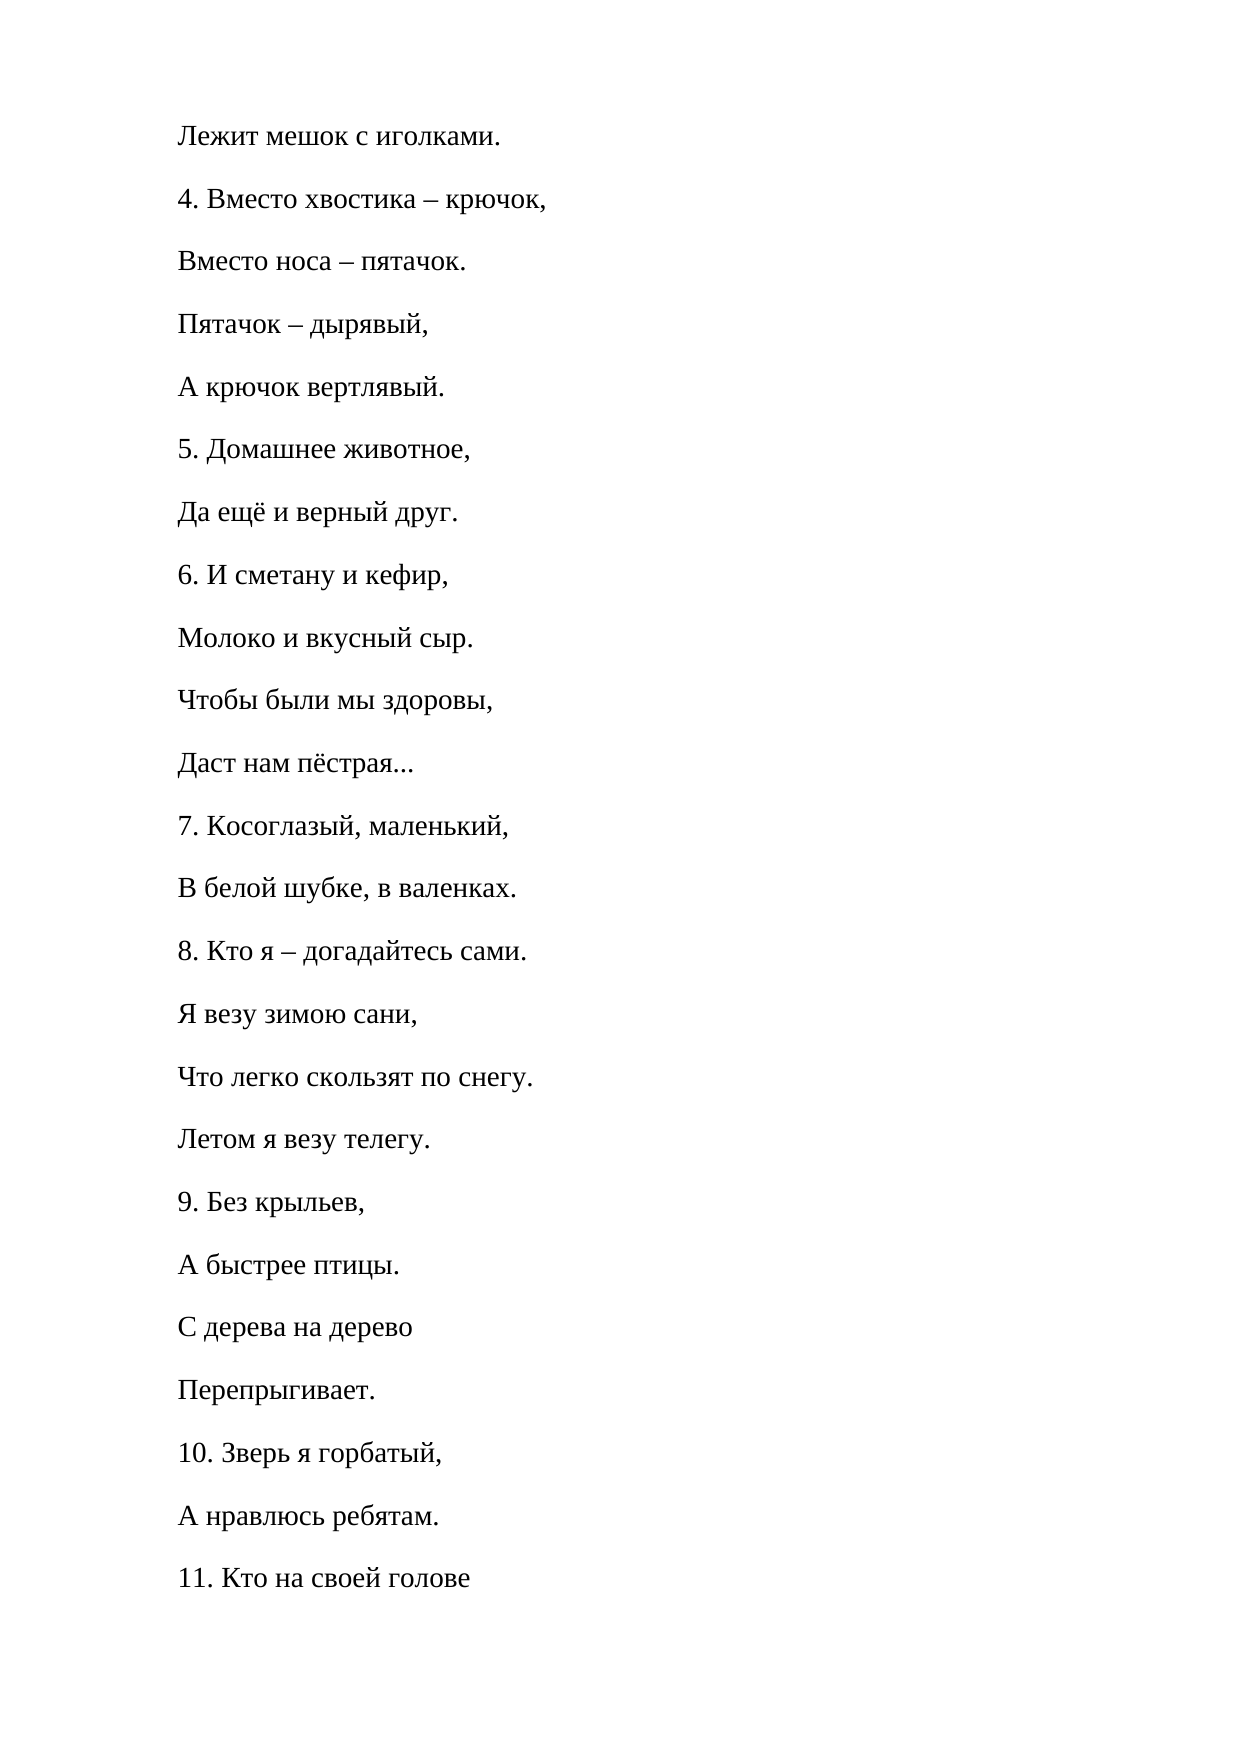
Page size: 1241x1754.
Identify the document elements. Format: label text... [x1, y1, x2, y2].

text Вместо носа – пятачок. [177, 243, 1152, 277]
text Даст нам пёстрая... [177, 745, 1152, 779]
text Пятачок – дырявый, [177, 306, 1152, 340]
text Что легко скользят по снегу. [177, 1059, 1152, 1092]
text Молоко и вкусный сыр. [177, 620, 1152, 653]
text А крючок вертлявый. [177, 369, 1152, 402]
text 10. Зверь я горбатый, [177, 1435, 1152, 1468]
text 5. Домашнее животное, [177, 432, 1152, 465]
text В белой шубке, в валенках. [177, 871, 1152, 904]
text Чтобы были мы здоровы, [177, 682, 1152, 716]
text С дерева на дерево [177, 1309, 1152, 1343]
text Перепрыгивает. [177, 1372, 1152, 1406]
text Да ещё и верный друг. [177, 494, 1152, 528]
text А нравлюсь ребятам. [177, 1498, 1152, 1531]
text 11. Кто на своей голове [177, 1560, 1152, 1594]
text Я везу зимою сани, [177, 996, 1152, 1029]
text 9. Без крыльев, [177, 1184, 1152, 1218]
text 7. Косоглазый, маленький, [177, 808, 1152, 841]
text А быстрее птицы. [177, 1247, 1152, 1280]
text 4. Вместо хвостика – крючок, [177, 181, 1152, 214]
text 6. И сметану и кефир, [177, 557, 1152, 591]
text Летом я везу телегу. [177, 1121, 1152, 1155]
text 8. Кто я – догадайтесь сами. [177, 933, 1152, 967]
text Лежит мешок с иголками. [177, 118, 1152, 152]
